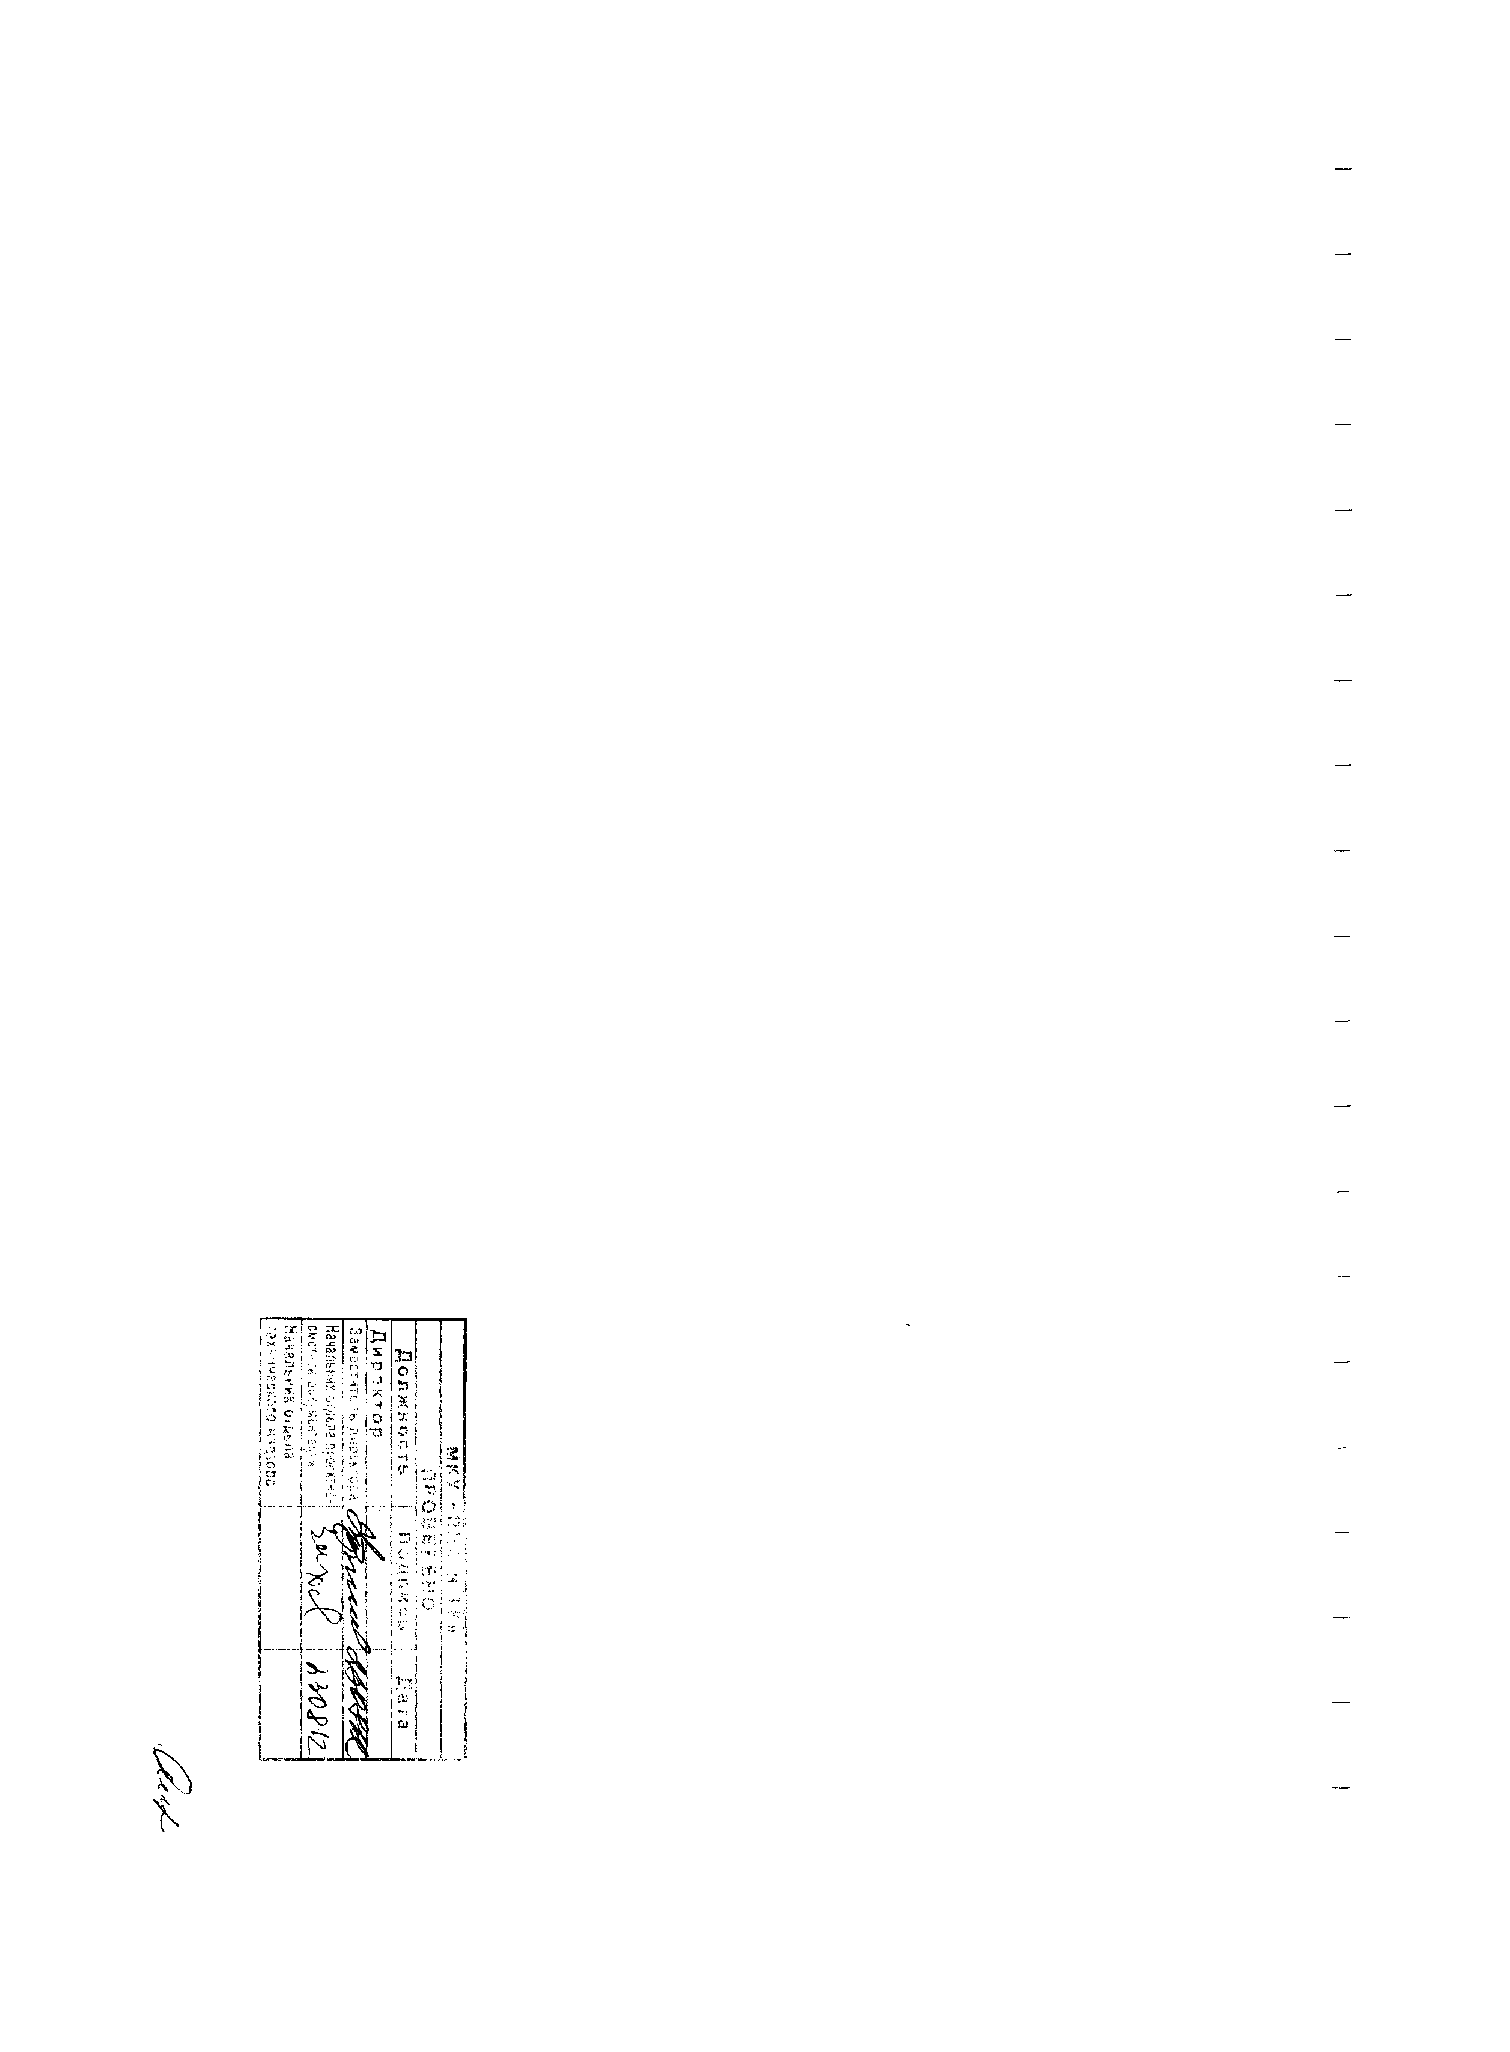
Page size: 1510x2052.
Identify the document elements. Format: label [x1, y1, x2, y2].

picture [150, 150, 1394, 1832]
